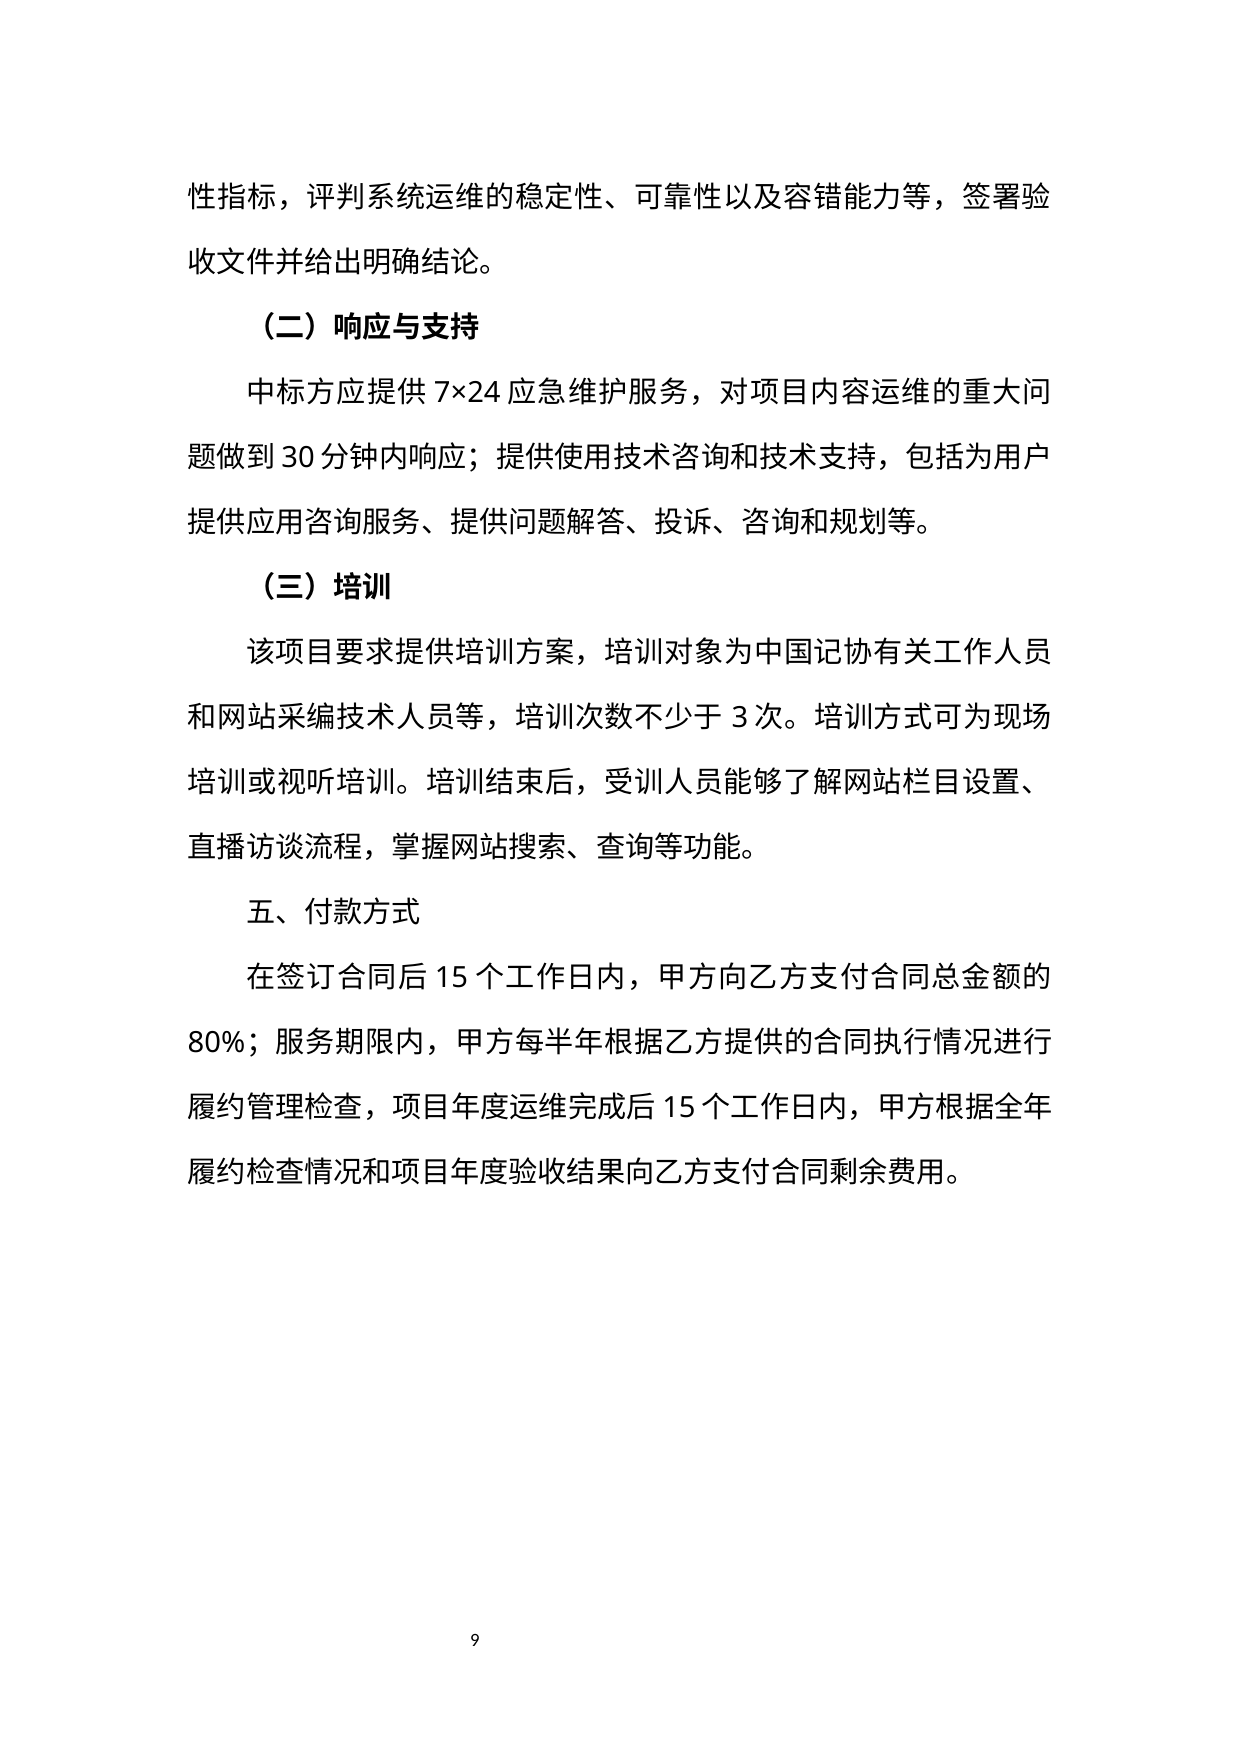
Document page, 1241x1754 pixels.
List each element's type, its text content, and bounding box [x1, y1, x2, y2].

text （二）响应与支持 [187, 292, 1053, 357]
text 该项目要求提供培训方案，培训对象为中国记协有关工作人员和网站采编技术人员等，培训次数不少于3次。培训方式可为现场培训或视听培训。培训结束后，受训人员能够了解网站栏目设置、直播访谈流程，掌握网站搜索、查询等功能。 [187, 617, 1053, 877]
text 在签订合同后15个工作日内，甲方向乙方支付合同总金额的80%；服务期限内，甲方每半年根据乙方提供的合同执行情况进行履约管理检查，项目年度运维完成后15个工作日内，甲方根据全年履约检查情况和项目年度验收结果向乙方支付合同剩余费用。 [187, 942, 1053, 1202]
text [187, 162, 1053, 292]
text （三）培训 [187, 552, 1053, 617]
text 五、付款方式 [187, 877, 1053, 942]
text 中标方应提供7×24应急维护服务，对项目内容运维的重大问题做到30分钟内响应；提供使用技术咨询和技术支持，包括为用户提供应用咨询服务、提供问题解答、投诉、咨询和规划等。 [187, 357, 1053, 552]
